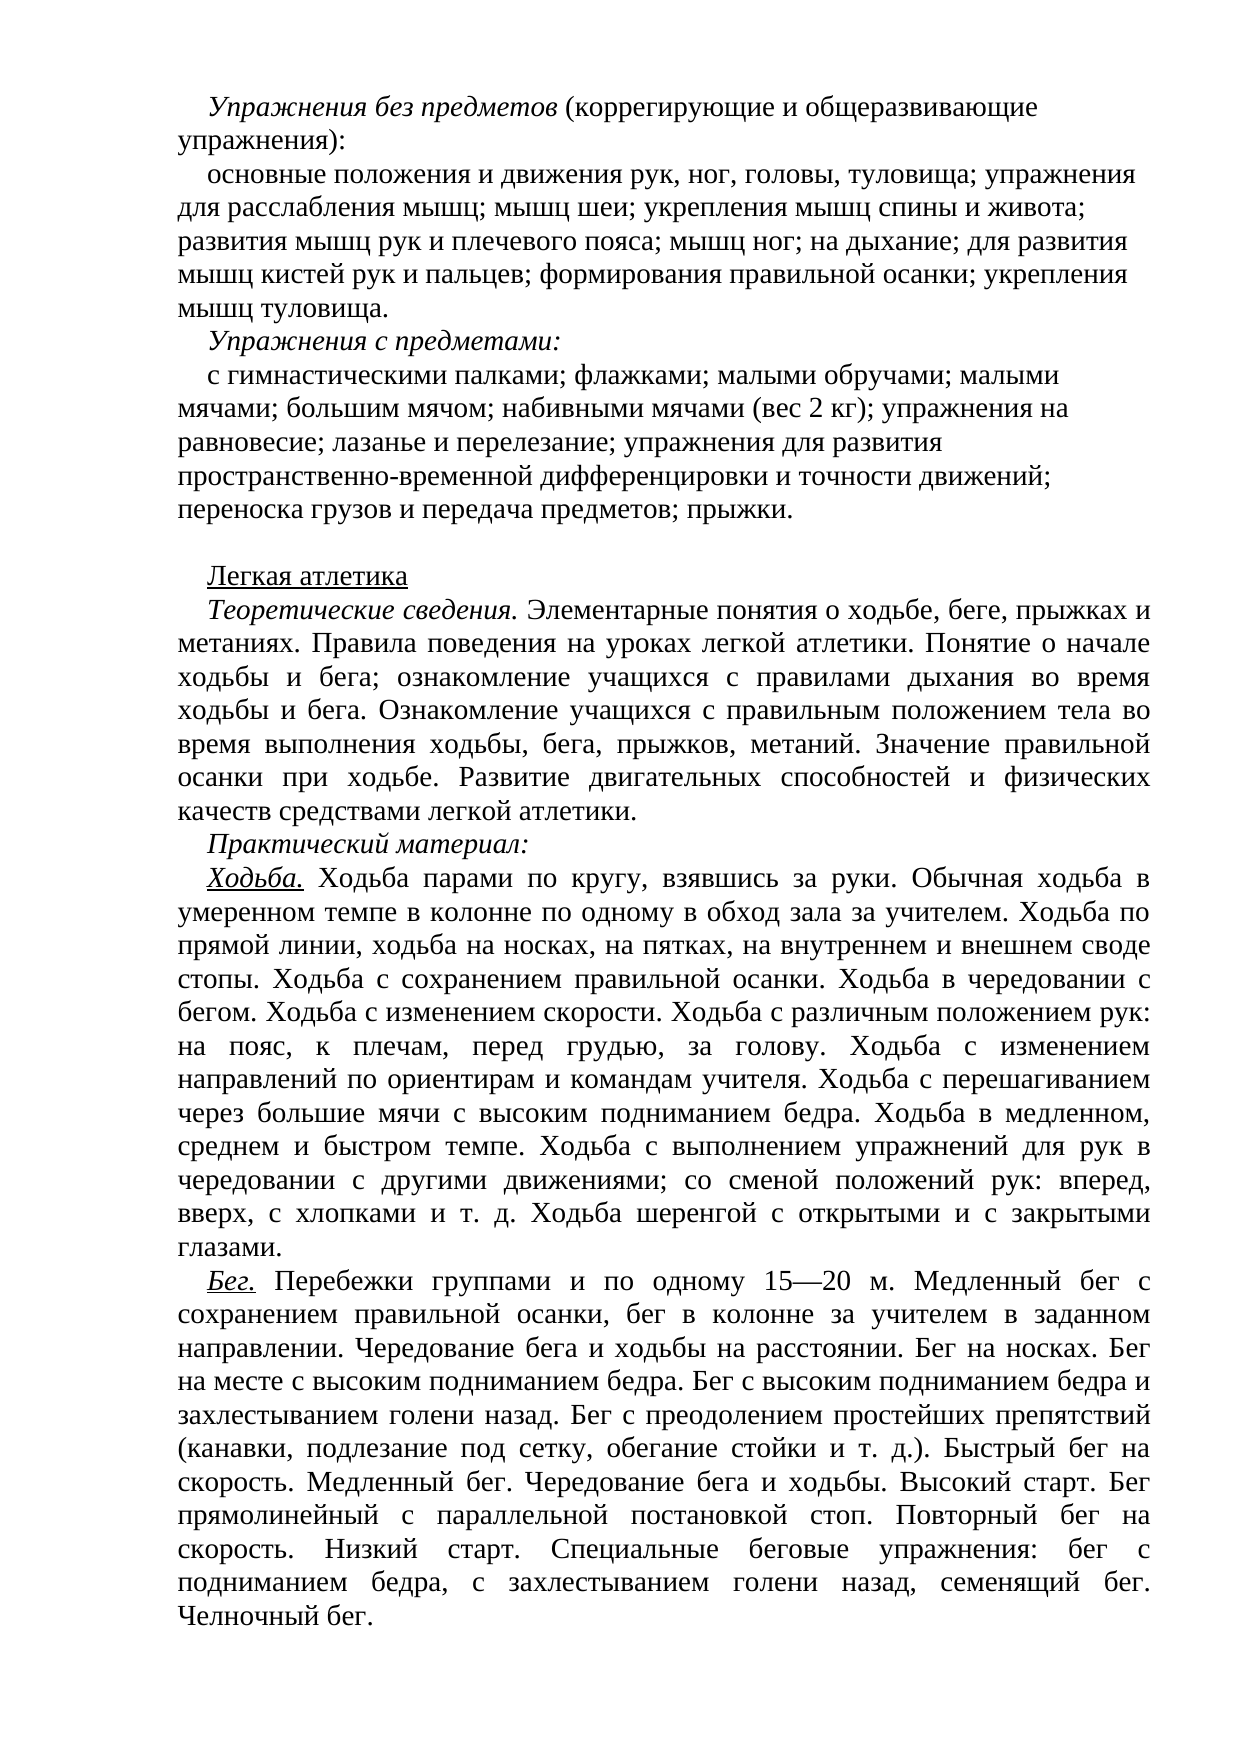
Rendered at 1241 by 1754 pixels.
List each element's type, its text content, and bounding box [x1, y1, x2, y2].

text Практический материал: [177, 827, 1152, 860]
text Упражнения без предметов (коррегирующие и общеразвивающие упражнения): [177, 89, 1152, 156]
text Легкая атлетика [177, 558, 1152, 592]
text Упражнения с предметами: [177, 323, 1152, 357]
text Ходьба. Ходьба парами по кругу, взявшись за руки. Обычная ходьба в умеренном темпе в колонне по одному в обход зала за учителем. Ходьба по прямой линии, ходьба на носках, на пятках, на внутреннем и внешнем своде стопы. Ходьба с сохранением правильной осанки. Ходьба в чередовании с бегом. Ходьба с изменением скорости. Ходьба с различным положением рук: на пояс, к плечам, перед грудью, за голову. Ходьба с изменением направлений по ориентирам и командам учителя. Ходьба с перешагиванием через большие мячи с высоким подниманием бедра. Ходьба в медленном, среднем и быстром темпе. Ходьба с выполнением упражнений для рук в чередовании с другими движениями; со сменой положений рук: вперед, вверх, с хлопками и т. д. Ходьба шеренгой с открытыми и с закрытыми глазами. [177, 860, 1152, 1263]
text Теоретические сведения. Элементарные понятия о ходьбе, беге, прыжках и метаниях. Правила поведения на уроках легкой атлетики. Понятие о начале ходьбы и бега; ознакомление учащихся с правилами дыхания во время ходьбы и бега. Ознакомление учащихся с правильным положением тела во время выполнения ходьбы, бега, прыжков, метаний. Значение правильной осанки при ходьбе. Развитие двигательных способностей и физических качеств средствами легкой атлетики. [177, 592, 1152, 827]
text с гимнастическими палками; флажками; малыми обручами; малыми мячами; большим мячом; набивными мячами (вес 2 кг); упражнения на равновесие; лазанье и перелезание; упражнения для развития пространственно-временной дифференцировки и точности движений; переноска грузов и передача предметов; прыжки. [177, 357, 1152, 525]
text основные положения и движения рук, ног, головы, туловища; упражнения для расслабления мышц; мышц шеи; укрепления мышц спины и живота; развития мышц рук и плечевого пояса; мышц ног; на дыхание; для развития мышц кистей рук и пальцев; формирования правильной осанки; укрепления мышц туловища. [177, 156, 1152, 323]
text Бег. Перебежки группами и по одному 15—20 м. Медленный бег с сохранением правильной осанки, бег в колонне за учителем в заданном направлении. Чередование бега и ходьбы на расстоянии. Бег на носках. Бег на месте с высоким подниманием бедра. Бег с высоким подниманием бедра и захлестыванием голени назад. Бег с преодолением простейших препятствий (канавки, подлезание под сетку, обегание стойки и т. д.). Быстрый бег на скорость. Медленный бег. Чередование бега и ходьбы. Высокий старт. Бег прямолинейный с параллельной постановкой стоп. Повторный бег на скорость. Низкий старт. Специальные беговые упражнения: бег с подниманием бедра, с захлестыванием голени назад, семенящий бег. Челночный бег. [177, 1263, 1152, 1632]
